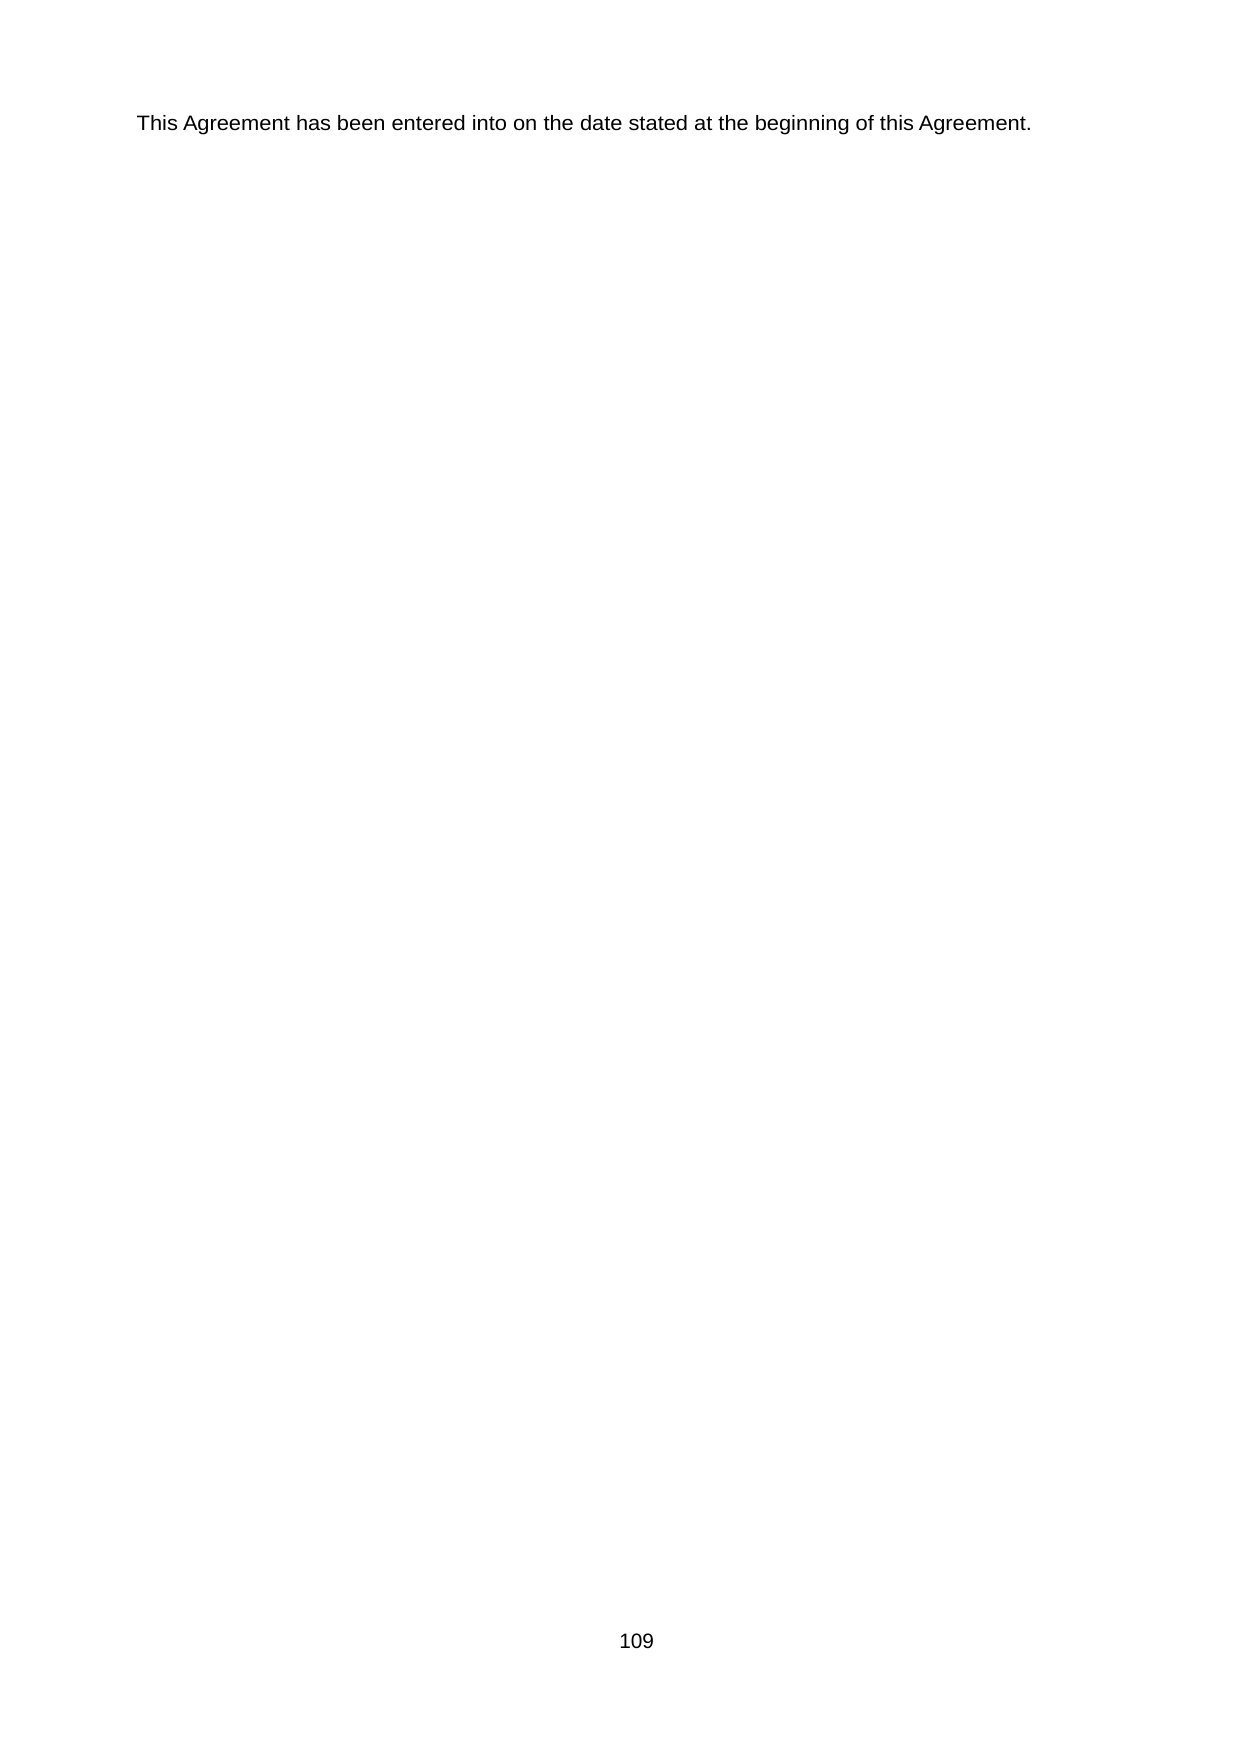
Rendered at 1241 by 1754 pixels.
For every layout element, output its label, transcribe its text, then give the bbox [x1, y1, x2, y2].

text This Agreement has been entered into on the date stated at the beginning of this Agreement. [136, 111, 1137, 135]
